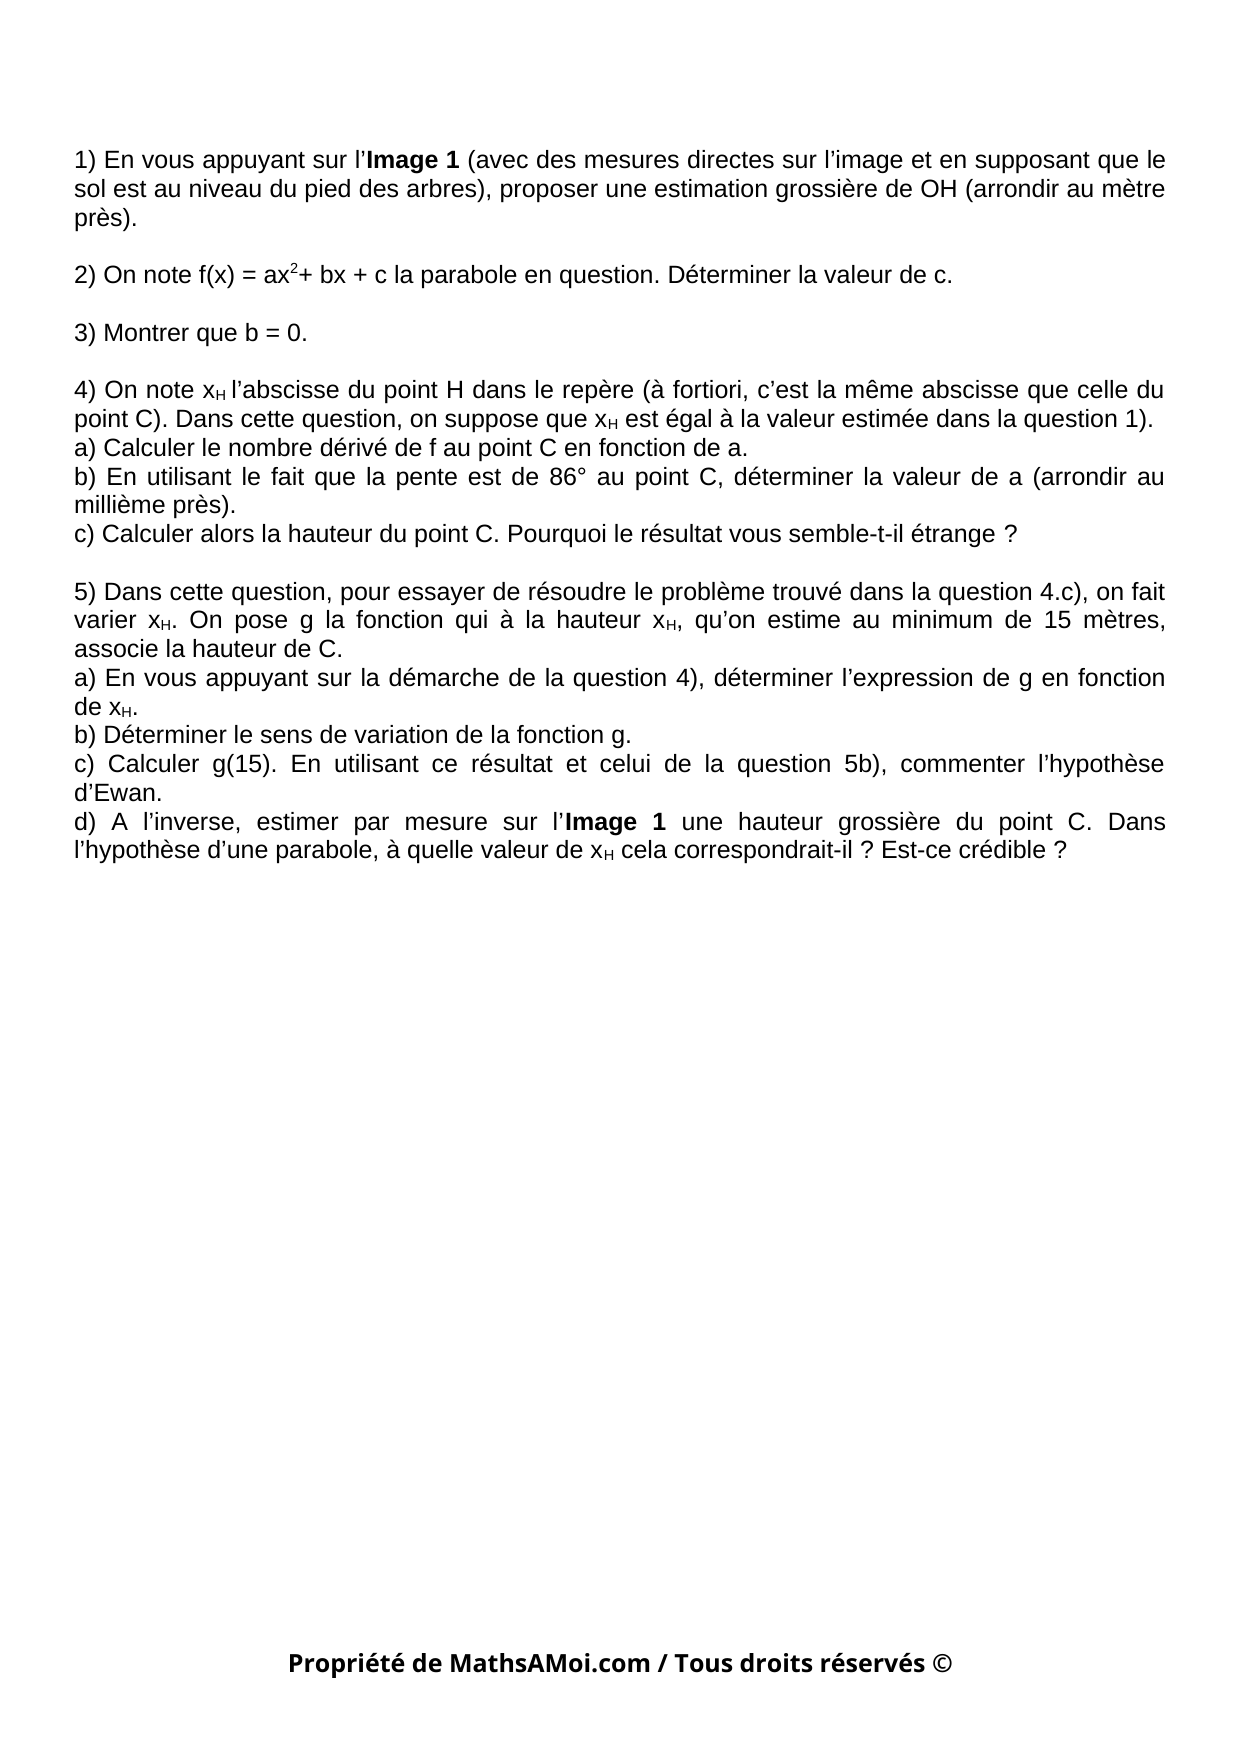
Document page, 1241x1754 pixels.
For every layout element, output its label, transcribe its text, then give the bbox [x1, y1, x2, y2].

text c) Calculer alors la hauteur du point C. Pourquoi le résultat vous semble-t-il étrange ? [74, 519, 1167, 548]
text b) Déterminer le sens de variation de la fonction g. [74, 720, 1167, 749]
text c) Calculer g(15). En utilisant ce résultat et celui de la question 5b), commenter l’hypothèse d’Ewan. [74, 749, 1167, 807]
text 4) On note xH l’abscisse du point H dans le repère (à fortiori, c’est la même abscisse que celle du point C). Dans cette question, on suppose que xH est égal à la valeur estimée dans la question 1). [74, 375, 1167, 433]
text a) Calculer le nombre dérivé de f au point C en fonction de a. [74, 433, 1167, 462]
text d) A l’inverse, estimer par mesure sur l’Image 1 une hauteur grossière du point C. Dans l’hypothèse d’une parabole, à quelle valeur de xH cela correspondrait-il ? Est-ce crédible ? [74, 807, 1167, 864]
text 1) En vous appuyant sur l’Image 1 (avec des mesures directes sur l’image et en supposant que le sol est au niveau du pied des arbres), proposer une estimation grossière de OH (arrondir au mètre près). [74, 145, 1167, 232]
text 5) Dans cette question, pour essayer de résoudre le problème trouvé dans la question 4.c), on fait varier xH. On pose g la fonction qui à la hauteur xH, qu’on estime au minimum de 15 mètres, associe la hauteur de C. [74, 577, 1167, 663]
text a) En vous appuyant sur la démarche de la question 4), déterminer l’expression de g en fonction de xH. [74, 663, 1167, 720]
text 3) Montrer que b = 0. [74, 318, 1167, 347]
text b) En utilisant le fait que la pente est de 86° au point C, déterminer la valeur de a (arrondir au millième près). [74, 462, 1167, 519]
text 2) On note f(x) = ax2+ bx + c la parabole en question. Déterminer la valeur de c. [74, 260, 1167, 289]
